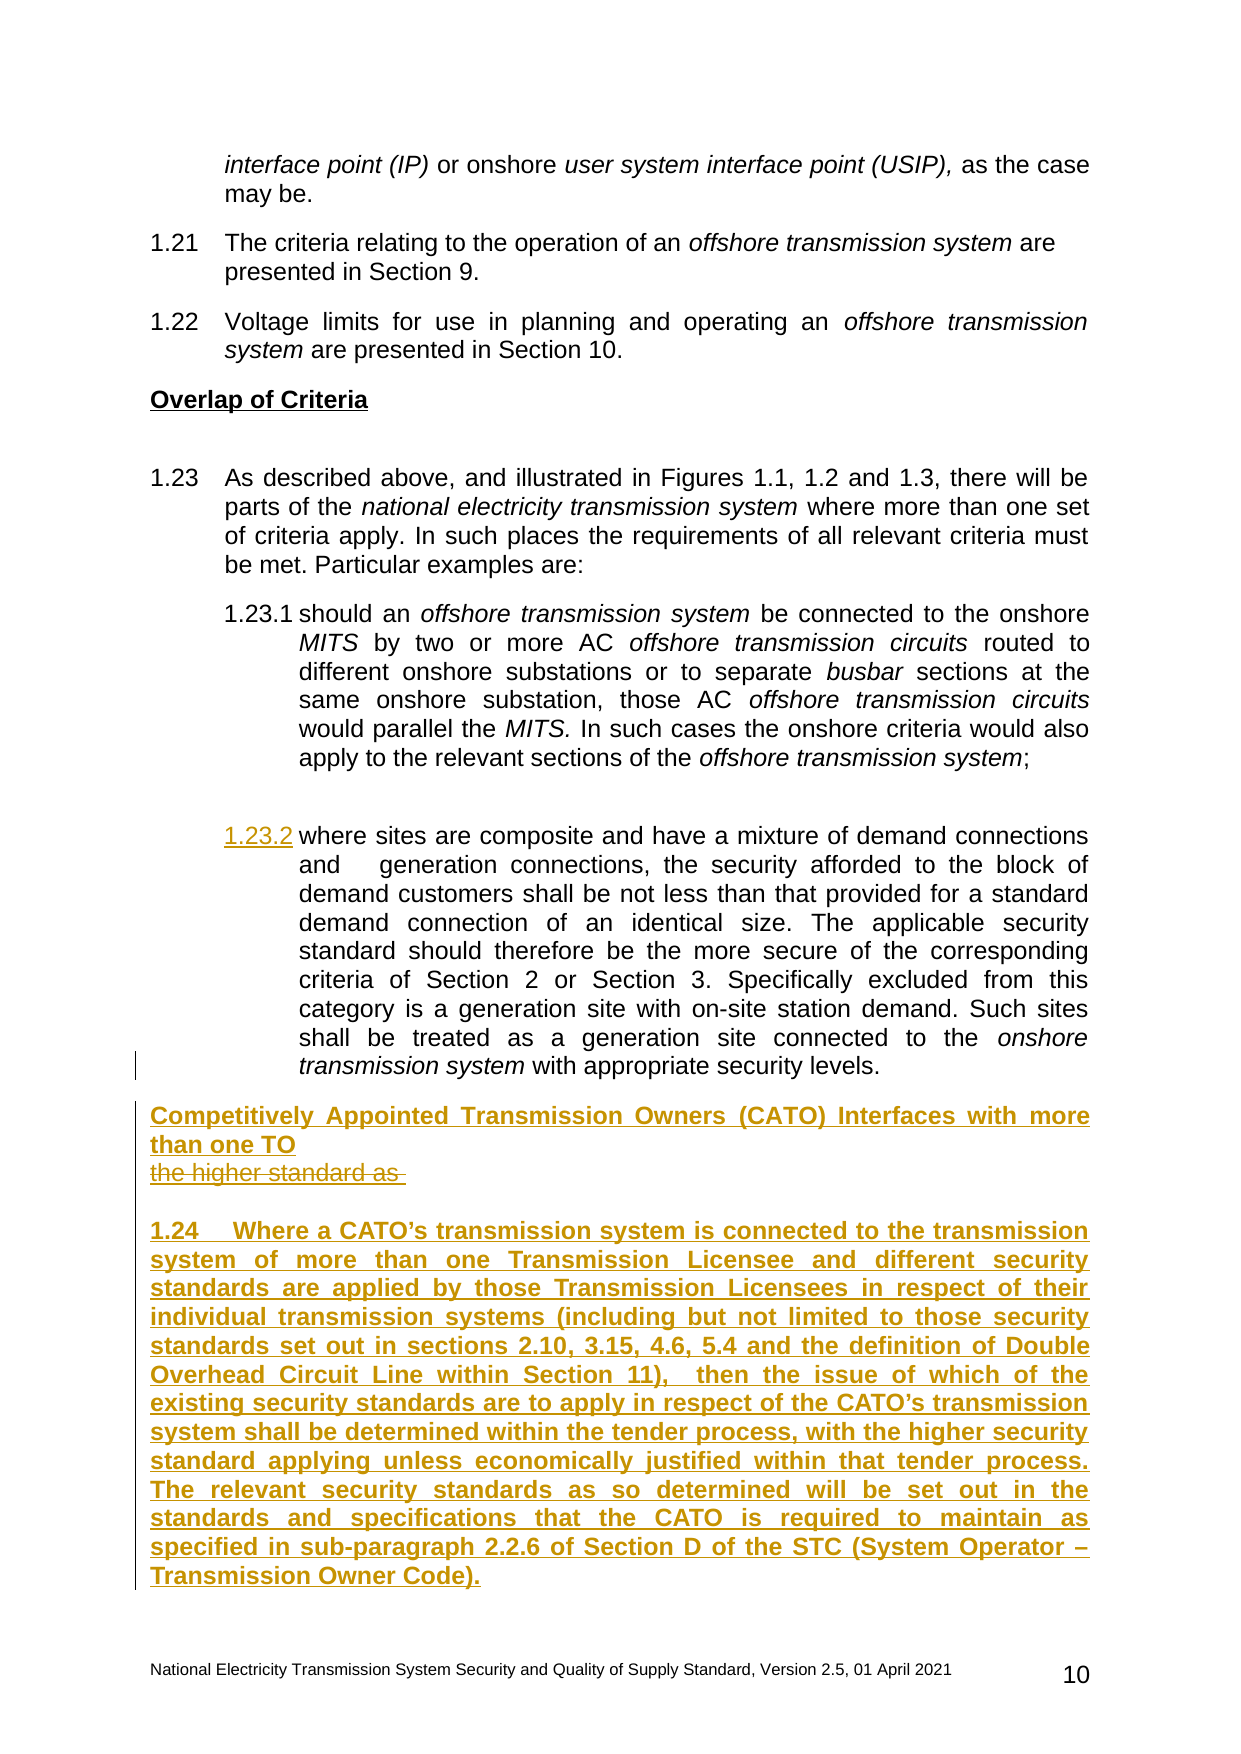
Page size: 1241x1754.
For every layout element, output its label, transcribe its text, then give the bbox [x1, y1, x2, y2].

subtitle The criteria relating to the operation of an offshore transmission system are presented in Section 9. [150, 228, 1090, 286]
subtitle Voltage limits for use in planning and operating an offshore transmission system are presented in Section 10. [150, 307, 1090, 364]
subtitle should an offshore transmission system be connected to the onshore MITS by two or more AC offshore transmission circuits routed to different onshore substations or to separate busbar sections at the same onshore substation, those AC offshore transmission circuits would parallel the MITS. In such cases the onshore criteria would also apply to the relevant sections of the offshore transmission system; [224, 599, 1090, 772]
subtitle As described above, and illustrated in Figures 1.1, 1.2 and 1.3, there will be parts of the national electricity transmission system where more than one set of criteria apply. In such places the requirements of all relevant criteria must be met. Particular examples are: [150, 463, 1090, 578]
text Overlap of Criteria [150, 385, 1090, 414]
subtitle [150, 150, 1090, 207]
subtitle where sites are composite and have a mixture of demand connections and generation connections, the security afforded to the block of demand customers shall be not less than that provided for a standard demand connection of an identical size. The applicable security standard should therefore be the more secure of the corresponding criteria of Section 2 or Section 3. Specifically excluded from this category is a generation site with on-site station demand. Such sites shall be treated as a generation site connected to the onshore transmission system with appropriate security levels. [224, 821, 1090, 1080]
